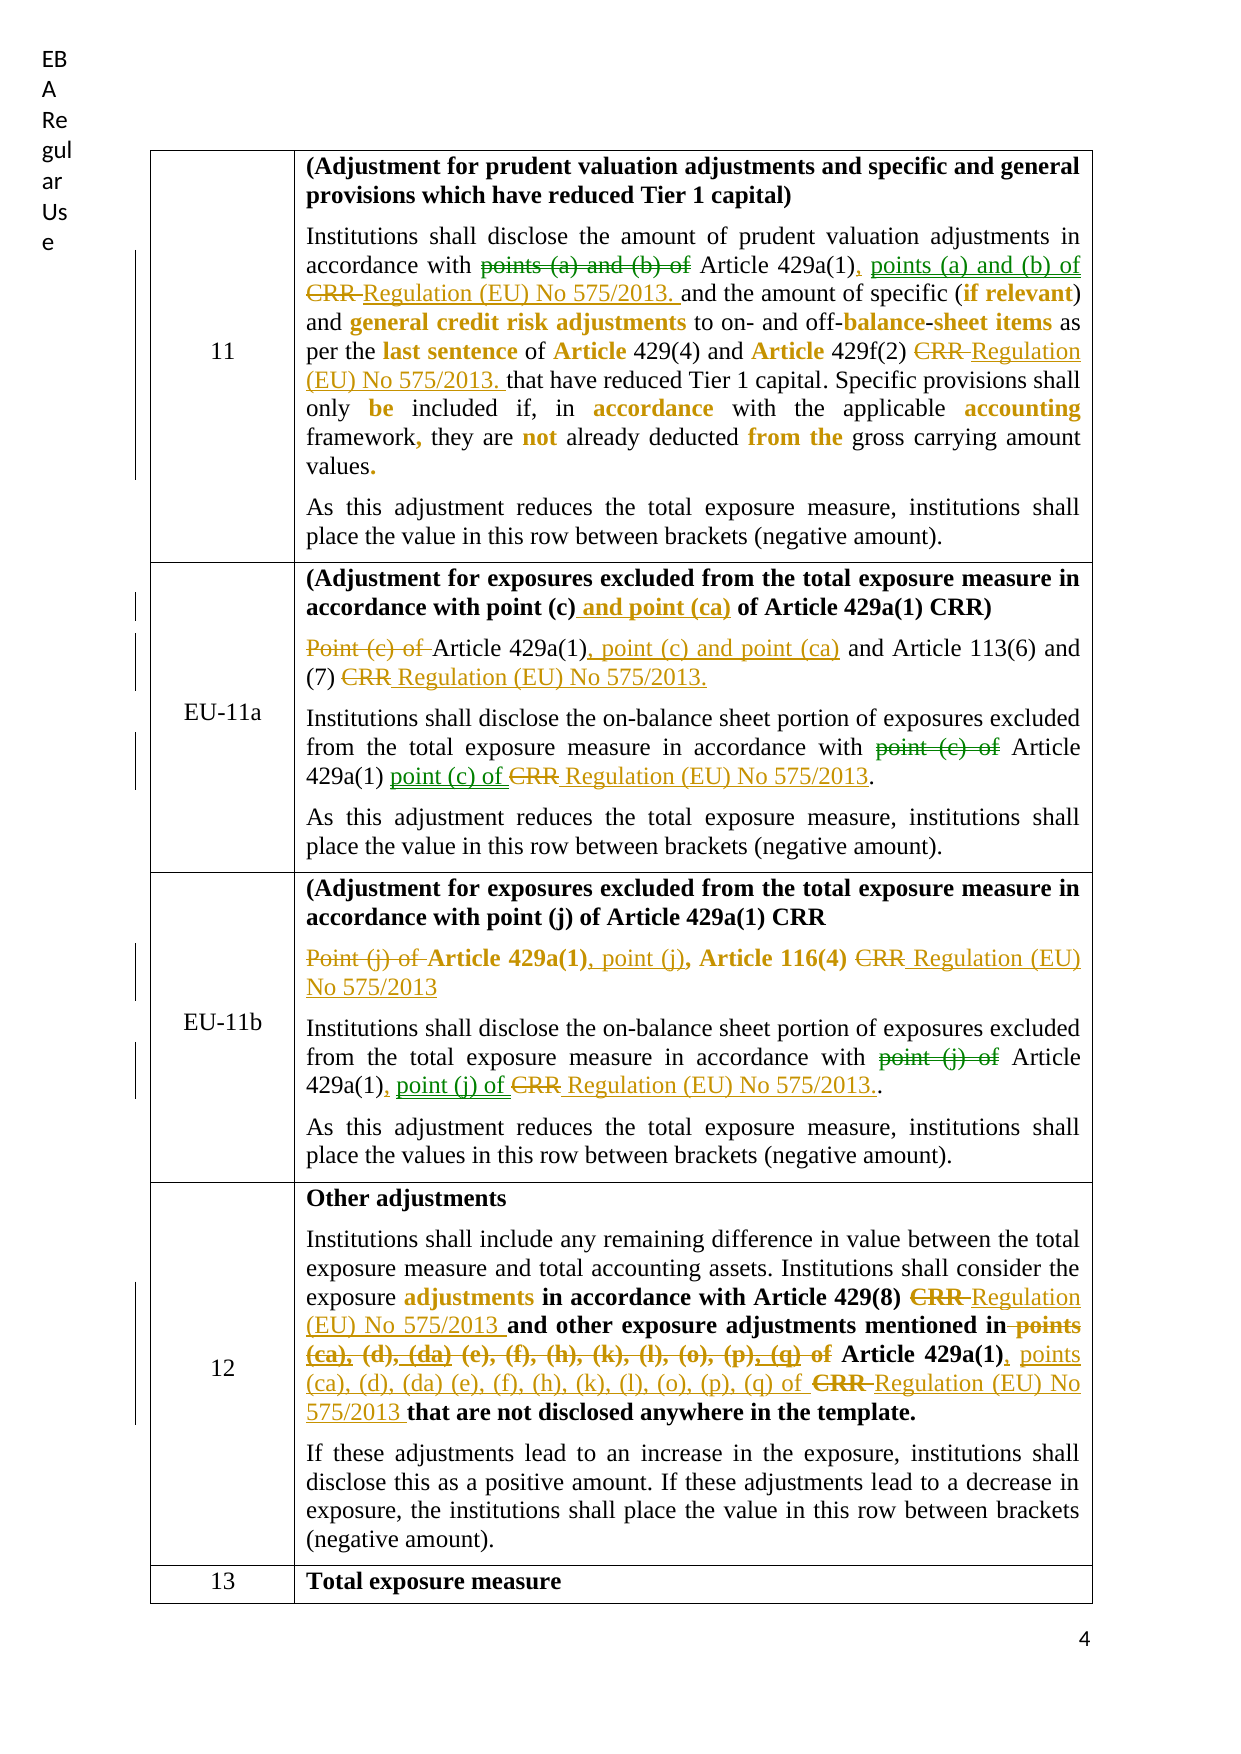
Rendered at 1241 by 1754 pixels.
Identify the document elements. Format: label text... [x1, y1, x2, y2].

table_cell EU-11b [151, 873, 294, 1182]
table_cell 12 [151, 1183, 294, 1565]
table_cell EU-11a [151, 563, 294, 872]
table_cell (Adjustment for prudent valuation adjustments and specific and general provisions which have reduced Tier 1 capital) Institutions shall disclose the amount of prudent valuation adjustments in accordance with Article 429a(1) and the amount of specific (if relevant) and general credit risk adjustments to on- and off-balance-sheet items as per the last sentence of Article 429(4) and Article 429f(2) that have reduced Tier 1 capital. Specific provisions shall only be included if, in accordance with the applicable accounting framework, they are not already deducted from the gross carrying amount values. As this adjustment reduces the total exposure measure, institutions shall place the value in this row between brackets (negative amount). [295, 151, 1092, 562]
table_cell 11 [151, 151, 294, 562]
table_cell (Adjustment for exposures excluded from the total exposure measure in accordance with point (c) of Article 429a(1) CRR) Article 429a(1) and Article 113(6) and (7) Institutions shall disclose the on-balance sheet portion of exposures excluded from the total exposure measure in accordance with Article 429a(1) . As this adjustment reduces the total exposure measure, institutions shall place the value in this row between brackets (negative amount). [295, 563, 1092, 872]
table_cell Other adjustments Institutions shall include any remaining difference in value between the total exposure measure and total accounting assets. Institutions shall consider the exposure adjustments in accordance with Article 429(8) and other exposure adjustments mentioned in Article 429a(1) that are not disclosed anywhere in the template. If these adjustments lead to an increase in the exposure, institutions shall disclose this as a positive amount. If these adjustments lead to a decrease in exposure, the institutions shall place the value in this row between brackets (negative amount). [295, 1183, 1092, 1565]
table_cell (Adjustment for exposures excluded from the total exposure measure in accordance with point (j) of Article 429a(1) CRR Article 429a(1), Article 116(4) Institutions shall disclose the on-balance sheet portion of exposures excluded from the total exposure measure in accordance with Article 429a(1) . As this adjustment reduces the total exposure measure, institutions shall place the values in this row between brackets (negative amount). [295, 873, 1092, 1182]
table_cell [295, 1566, 1092, 1603]
table_cell 13 [151, 1566, 294, 1603]
